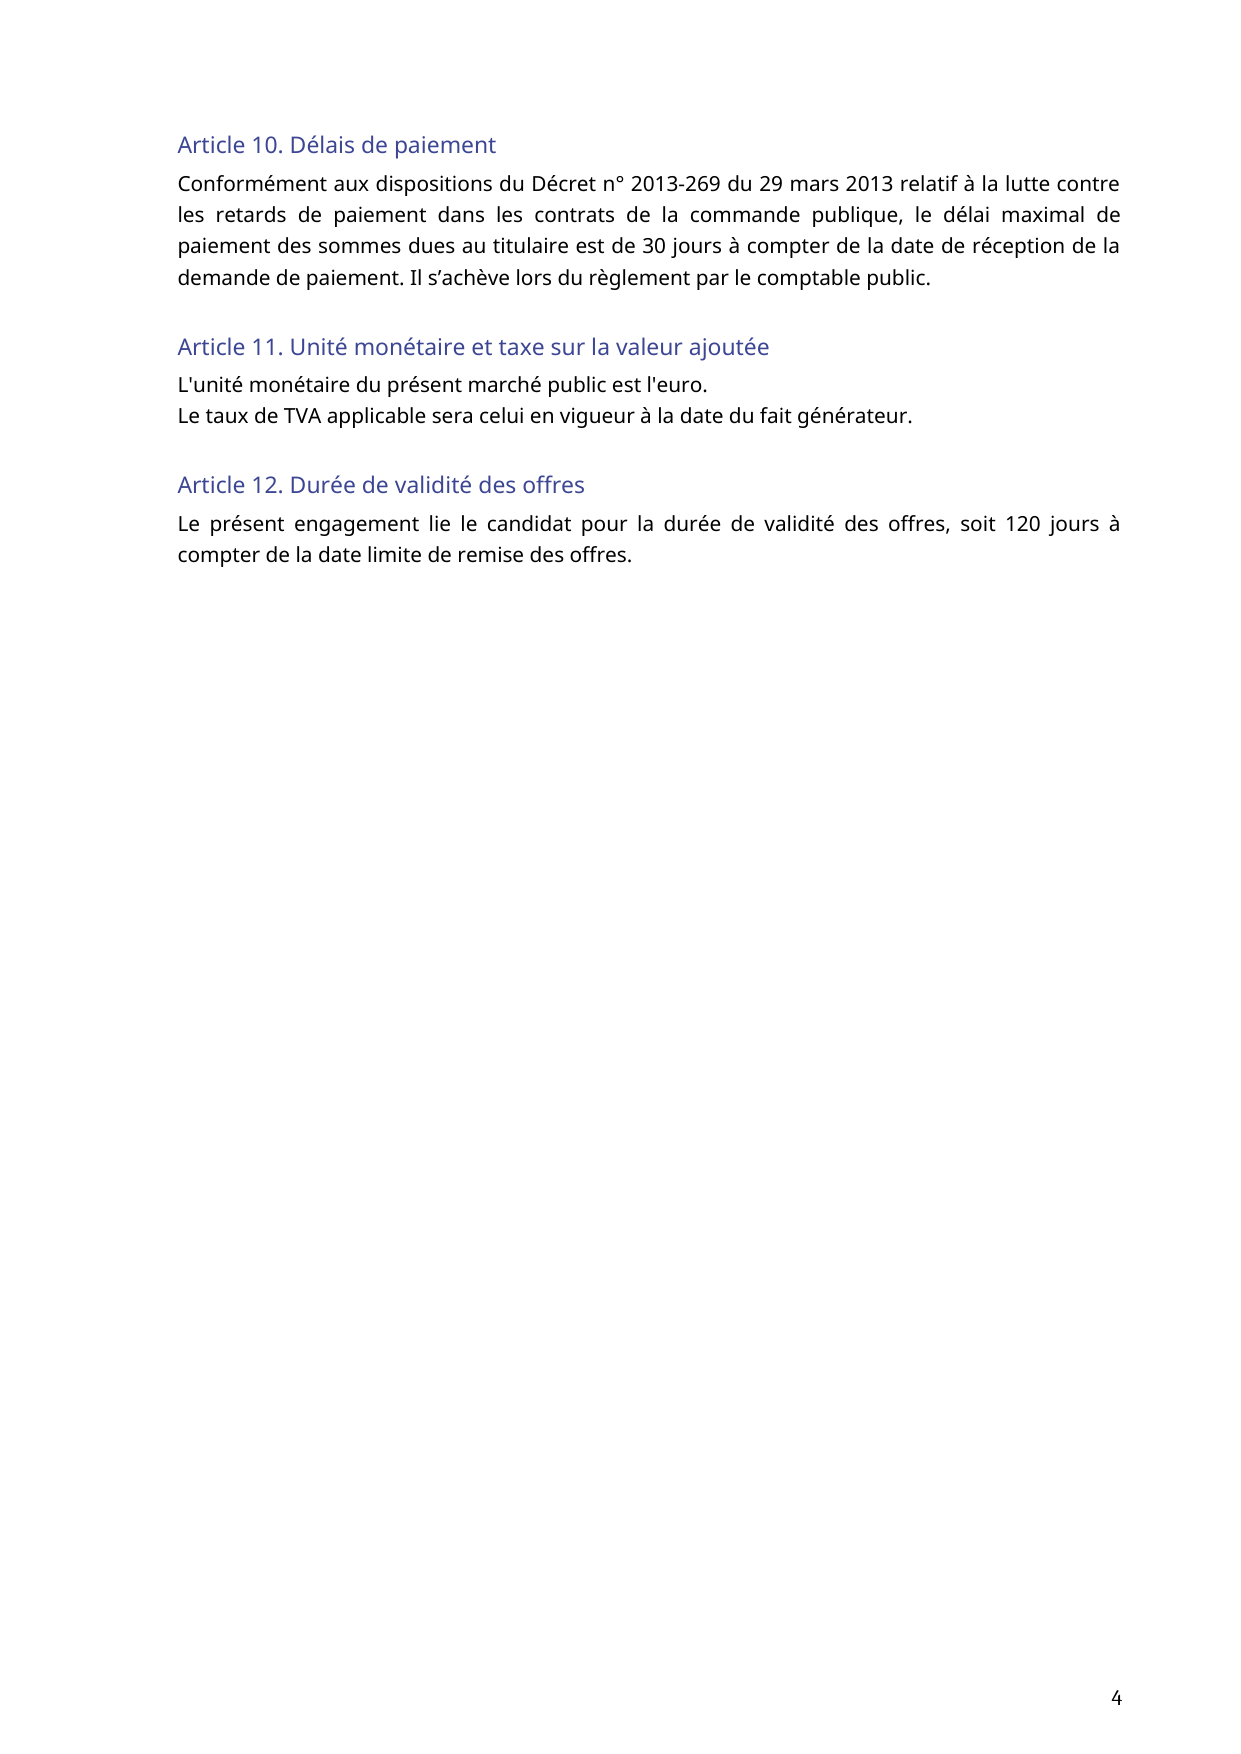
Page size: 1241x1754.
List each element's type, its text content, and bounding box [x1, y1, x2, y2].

text L'unité monétaire du présent marché public est l'euro. [177, 370, 1122, 399]
text Article 11. Unité monétaire et taxe sur la valeur ajoutée [177, 331, 1122, 362]
text Le présent engagement lie le candidat pour la durée de validité des offres, soit 120 jours à compter de la date limite de remise des offres. [177, 509, 1122, 569]
text Article 12. Durée de validité des offres [177, 469, 1122, 501]
text Article 10. Délais de paiement [177, 129, 1122, 161]
text Le taux de TVA applicable sera celui en vigueur à la date du fait générateur. [177, 401, 1122, 430]
text Conformément aux dispositions du Décret n° 2013-269 du 29 mars 2013 relatif à la lutte contre les retards de paiement dans les contrats de la commande publique, le délai maximal de paiement des sommes dues au titulaire est de 30 jours à compter de la date de réception de la demande de paiement. Il s’achève lors du règlement par le comptable public. [177, 169, 1122, 291]
